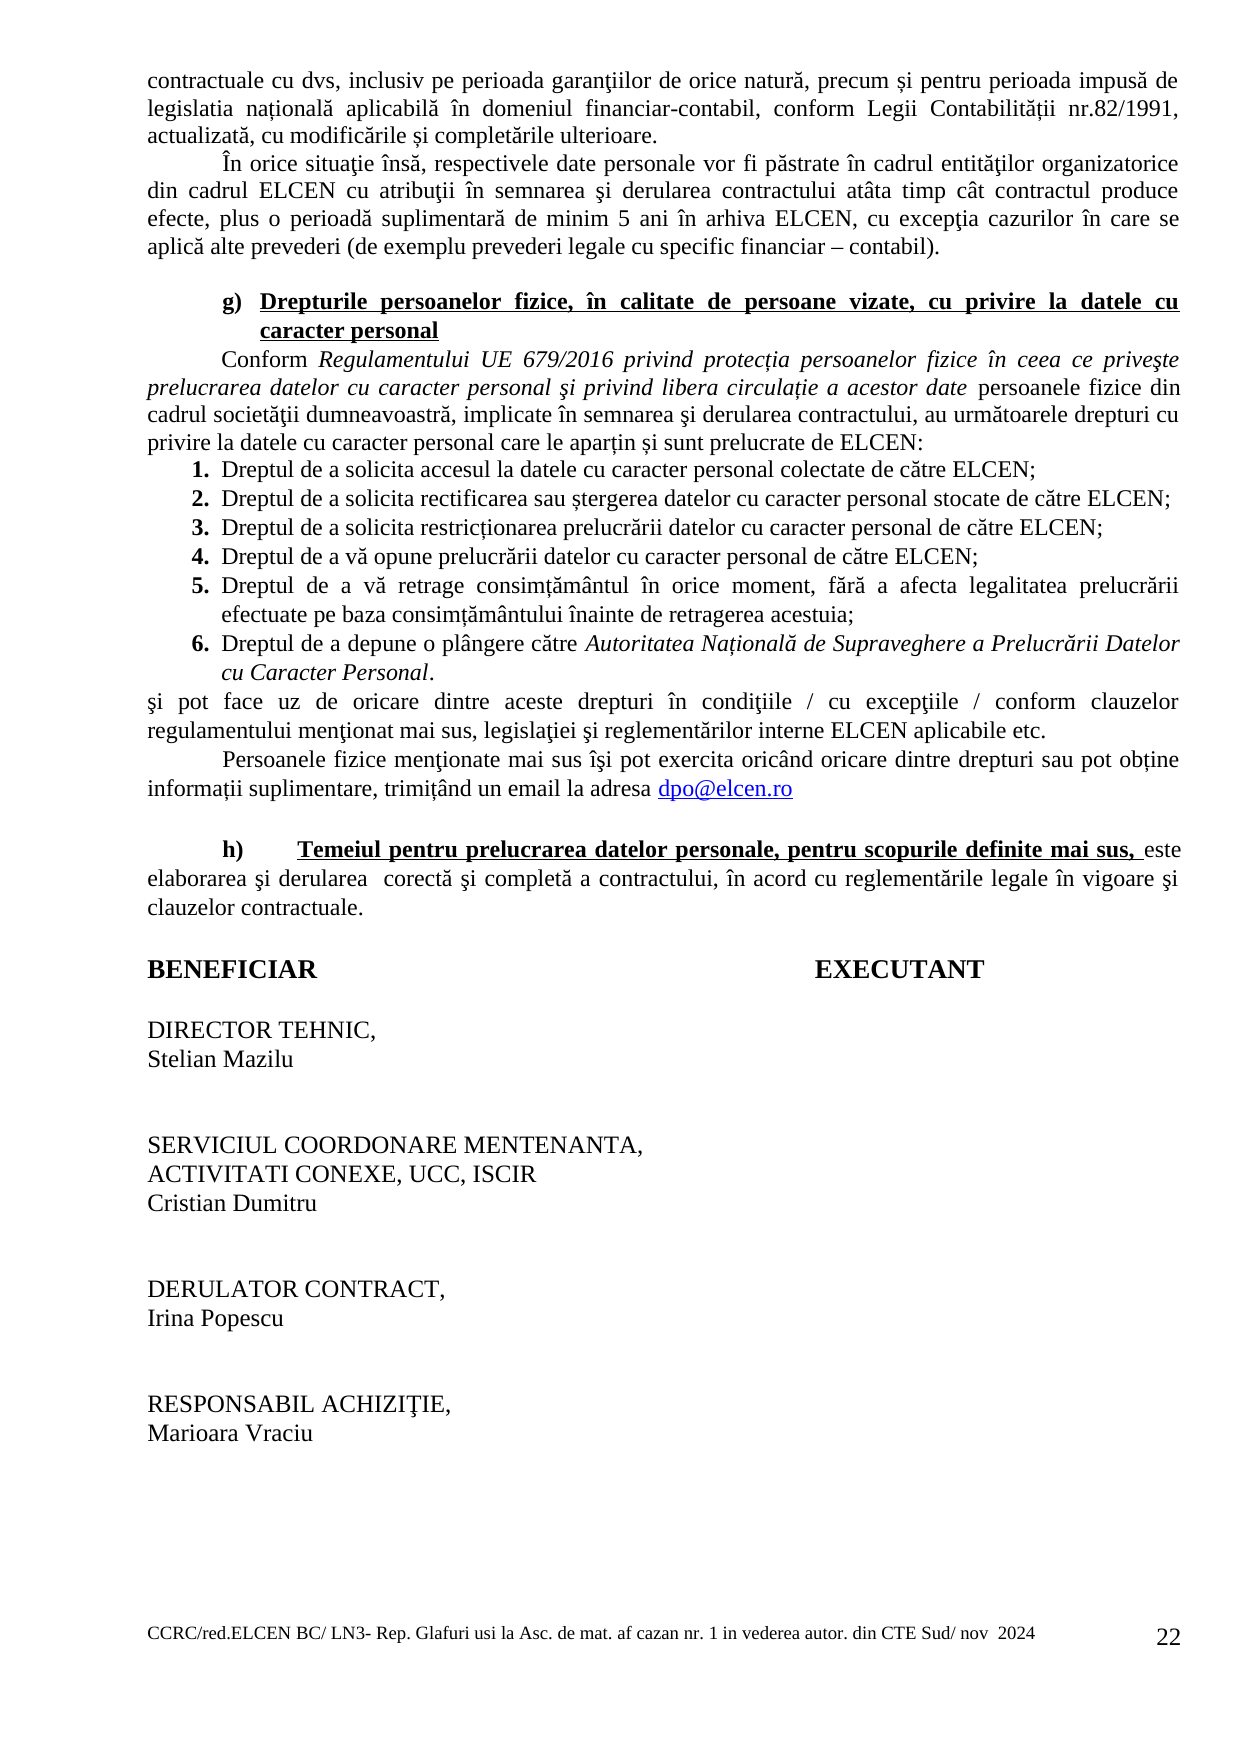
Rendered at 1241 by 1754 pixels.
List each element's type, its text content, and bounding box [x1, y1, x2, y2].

text Conform Regulamentului UE 679/2016 privind protecția persoanelor fizice în ceea ce priveşte prelucrarea datelor cu caracter personal şi privind libera circulație a acestor date persoanele fizice din cadrul societăţii dumneavoastră, implicate în semnarea şi derularea contractului, au următoarele drepturi cu privire la datele cu caracter personal care le aparțin și sunt prelucrate de ELCEN: [147, 345, 1181, 455]
text RESPONSABIL ACHIZIŢIE, [147, 1389, 1181, 1418]
list Dreptul de a vă opune prelucrării datelor cu caracter personal de către ELCEN; [191, 542, 1181, 570]
list Temeiul pentru prelucrarea datelor personale, pentru scopurile definite mai sus, este elaborarea şi derularea corectă şi completă a contractului, în acord cu reglementările legale în vigoare şi clauzelor contractuale. [147, 835, 1181, 920]
text BENEFICIAR EXECUTANT [147, 953, 1181, 984]
list Dreptul de a solicita rectificarea sau ștergerea datelor cu caracter personal stocate de către ELCEN; [191, 484, 1181, 512]
list şi pot face uz de oricare dintre aceste drepturi în condiţiile / cu excepţiile / conform clauzelor regulamentului menţionat mai sus, legislaţiei şi reglementărilor interne ELCEN aplicabile etc. [147, 687, 1181, 743]
text ACTIVITATI CONEXE, UCC, ISCIR [147, 1159, 1181, 1188]
list Dreptul de a vă retrage consimțământul în orice moment, fără a afecta legalitatea prelucrării efectuate pe baza consimțământului înainte de retragerea acestuia; [191, 571, 1181, 628]
text Marioara Vraciu [147, 1418, 1181, 1446]
text Persoanele fizice menţionate mai sus îşi pot exercita oricând oricare dintre drepturi sau pot obține informații suplimentare, trimițând un email la adresa dpo@elcen.ro [147, 745, 1181, 802]
text DERULATOR CONTRACT, [147, 1274, 1181, 1303]
list Drepturile persoanelor fizice, în calitate de persoane vizate, cu privire la datele cu caracter personal [222, 287, 1181, 343]
text Irina Popescu [147, 1303, 1181, 1331]
list Dreptul de a solicita restricționarea prelucrării datelor cu caracter personal de către ELCEN; [191, 513, 1181, 541]
text Stelian Mazilu [147, 1044, 1181, 1073]
text SERVICIUL COORDONARE MENTENANTA, [147, 1130, 1181, 1159]
list Dreptul de a depune o plângere către Autoritatea Națională de Supraveghere a Prelucrării Datelor cu Caracter Personal. [191, 629, 1181, 686]
text DIRECTOR TEHNIC, [147, 1015, 1181, 1044]
text Cristian Dumitru [147, 1188, 1181, 1216]
list Dreptul de a solicita accesul la datele cu caracter personal colectate de către ELCEN; [191, 455, 1181, 483]
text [147, 66, 1181, 149]
text În orice situaţie însă, respectivele date personale vor fi păstrate în cadrul entităţilor organizatorice din cadrul ELCEN cu atribuţii în semnarea şi derularea contractului atâta timp cât contractul produce efecte, plus o perioadă suplimentară de minim 5 ani în arhiva ELCEN, cu excepţia cazurilor în care se aplică alte prevederi (de exemplu prevederi legale cu specific financiar – contabil). [147, 149, 1181, 259]
